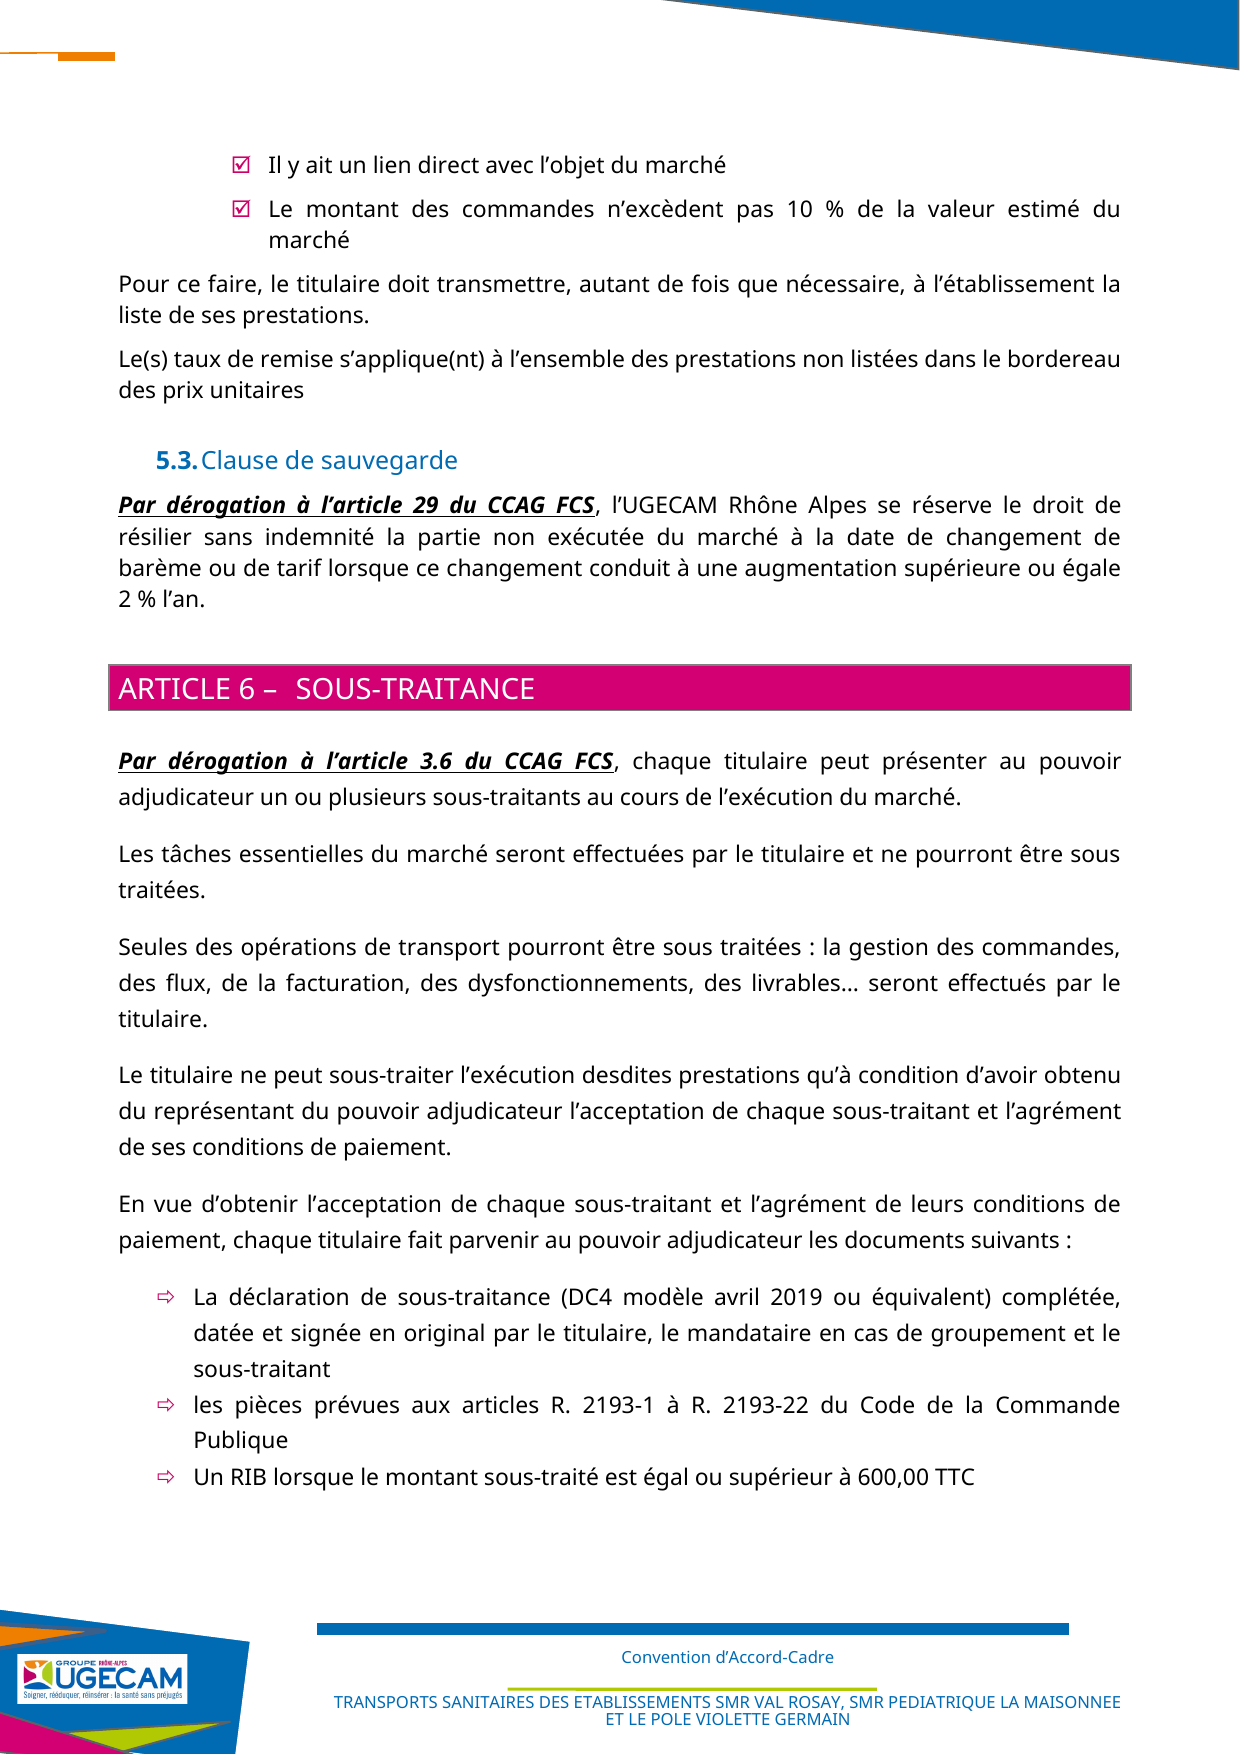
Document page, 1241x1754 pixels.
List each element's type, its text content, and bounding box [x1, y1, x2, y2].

text Pour ce faire, le titulaire doit transmettre, autant de fois que nécessaire, à l’établissement la liste de ses prestations. [118, 268, 1122, 330]
text Le titulaire ne peut sous-traiter l’exécution desdites prestations qu’à condition d’avoir obtenu du représentant du pouvoir adjudicateur l’acceptation de chaque sous-traitant et l’agrément de ses conditions de paiement. [118, 1059, 1122, 1162]
picture [17, 1654, 188, 1704]
list La déclaration de sous-traitance (DC4 modèle avril 2019 ou équivalent) complétée, datée et signée en original par le titulaire, le mandataire en cas de groupement et le sous-traitant [156, 1281, 1122, 1384]
text SOUS-TRAITANCE [110, 666, 1130, 710]
text Seules des opérations de transport pourront être sous traitées : la gestion des commandes, des flux, de la facturation, des dysfonctionnements, des livrables… seront effectués par le titulaire. [118, 931, 1122, 1034]
text En vue d’obtenir l’acceptation de chaque sous-traitant et l’agrément de leurs conditions de paiement, chaque titulaire fait parvenir au pouvoir adjudicateur les documents suivants : [118, 1188, 1122, 1255]
list les pièces prévues aux articles R. 2193-1 à R. 2193-22 du Code de la Commande Publique [156, 1388, 1122, 1456]
list Un RIB lorsque le montant sous-traité est égal ou supérieur à 600,00 TTC [156, 1460, 1122, 1492]
list Il y ait un lien direct avec l’objet du marché [231, 149, 1122, 180]
text Par dérogation à l’article 3.6 du CCAG FCS, chaque titulaire peut présenter au pouvoir adjudicateur un ou plusieurs sous-traitants au cours de l’exécution du marché. [118, 745, 1122, 812]
list Le montant des commandes n’excèdent pas 10 % de la valeur estimé du marché [231, 193, 1122, 255]
text Le(s) taux de remise s’applique(nt) à l’ensemble des prestations non listées dans le bordereau des prix unitaires [118, 343, 1122, 405]
text Clause de sauvegarde [156, 443, 1122, 477]
text Par dérogation à l’article 29 du CCAG FCS, l’UGECAM Rhône Alpes se réserve le droit de résilier sans indemnité la partie non exécutée du marché à la date de changement de barème ou de tarif lorsque ce changement conduit à une augmentation supérieure ou égale 2 % l’an. [118, 489, 1122, 614]
text Les tâches essentielles du marché seront effectuées par le titulaire et ne pourront être sous traitées. [118, 838, 1122, 905]
